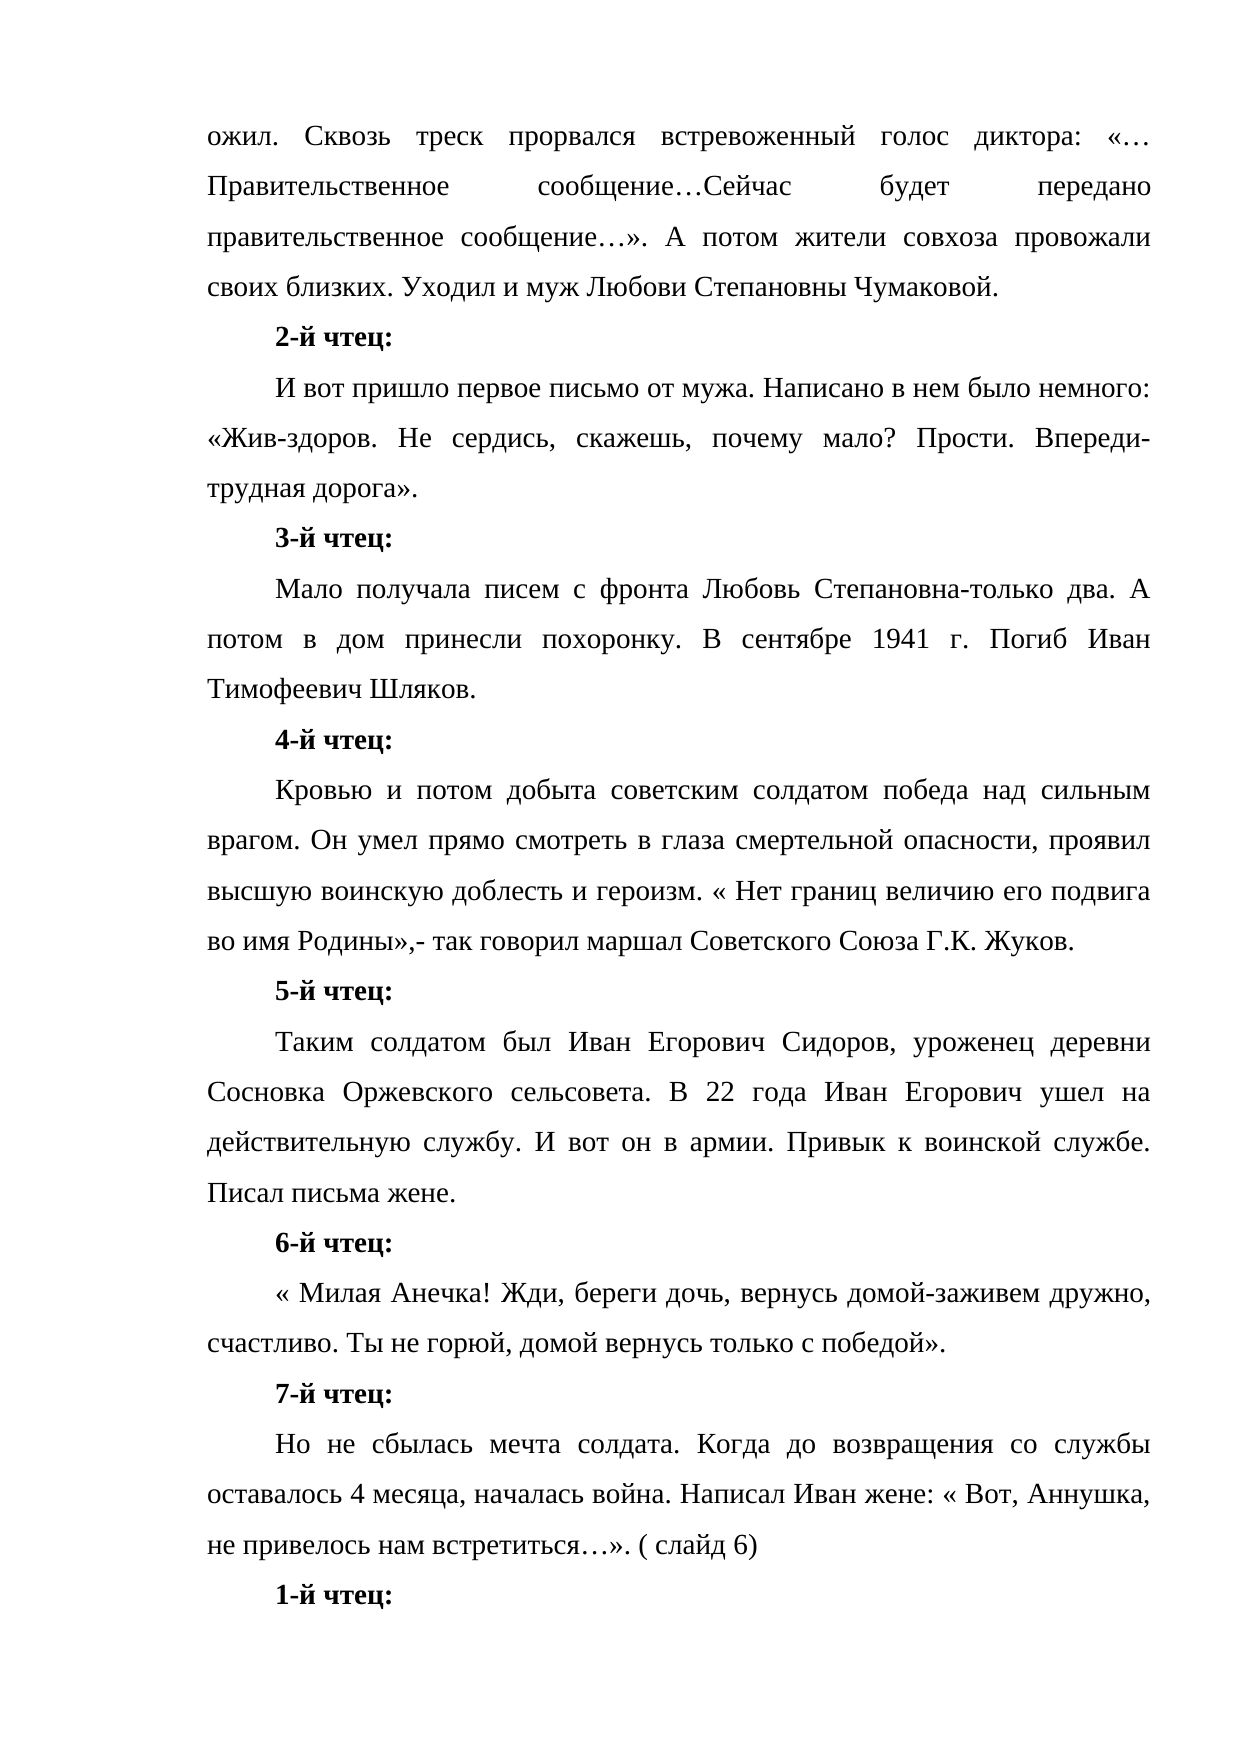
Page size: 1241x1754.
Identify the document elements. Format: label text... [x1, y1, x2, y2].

text 7-й чтец: [207, 1376, 1152, 1409]
text « Милая Анечка! Жди, береги дочь, вернусь домой-заживем дружно, счастливо. Ты не горюй, домой вернусь только с победой». [207, 1275, 1152, 1359]
text 3-й чтец: [207, 521, 1152, 554]
text Но не сбылась мечта солдата. Когда до возвращения со службы оставалось 4 месяца, началась война. Написал Иван жене: « Вот, Аннушка, не привелось нам встретиться…». ( слайд 6) [207, 1426, 1152, 1560]
text 2-й чтец: [207, 319, 1152, 353]
text Таким солдатом был Иван Егорович Сидоров, уроженец деревни Сосновка Оржевского сельсовета. В 22 года Иван Егорович ушел на действительную службу. И вот он в армии. Привык к воинской службе. Писал письма жене. [207, 1024, 1152, 1208]
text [207, 118, 1152, 303]
text 1-й чтец: [207, 1577, 1152, 1611]
text Кровью и потом добыта советским солдатом победа над сильным врагом. Он умел прямо смотреть в глаза смертельной опасности, проявил высшую воинскую доблесть и героизм. « Нет границ величию его подвига во имя Родины»,- так говорил маршал Советского Союза Г.К. Жуков. [207, 772, 1152, 957]
text 5-й чтец: [207, 973, 1152, 1007]
text 4-й чтец: [207, 722, 1152, 755]
text Мало получала писем с фронта Любовь Степановна-только два. А потом в дом принесли похоронку. В сентябре . Погиб Иван Тимофеевич Шляков. [207, 571, 1152, 705]
text 6-й чтец: [207, 1225, 1152, 1258]
text И вот пришло первое письмо от мужа. Написано в нем было немного: «Жив-здоров. Не сердись, скажешь, почему мало? Прости. Впереди-трудная дорога». [207, 370, 1152, 504]
